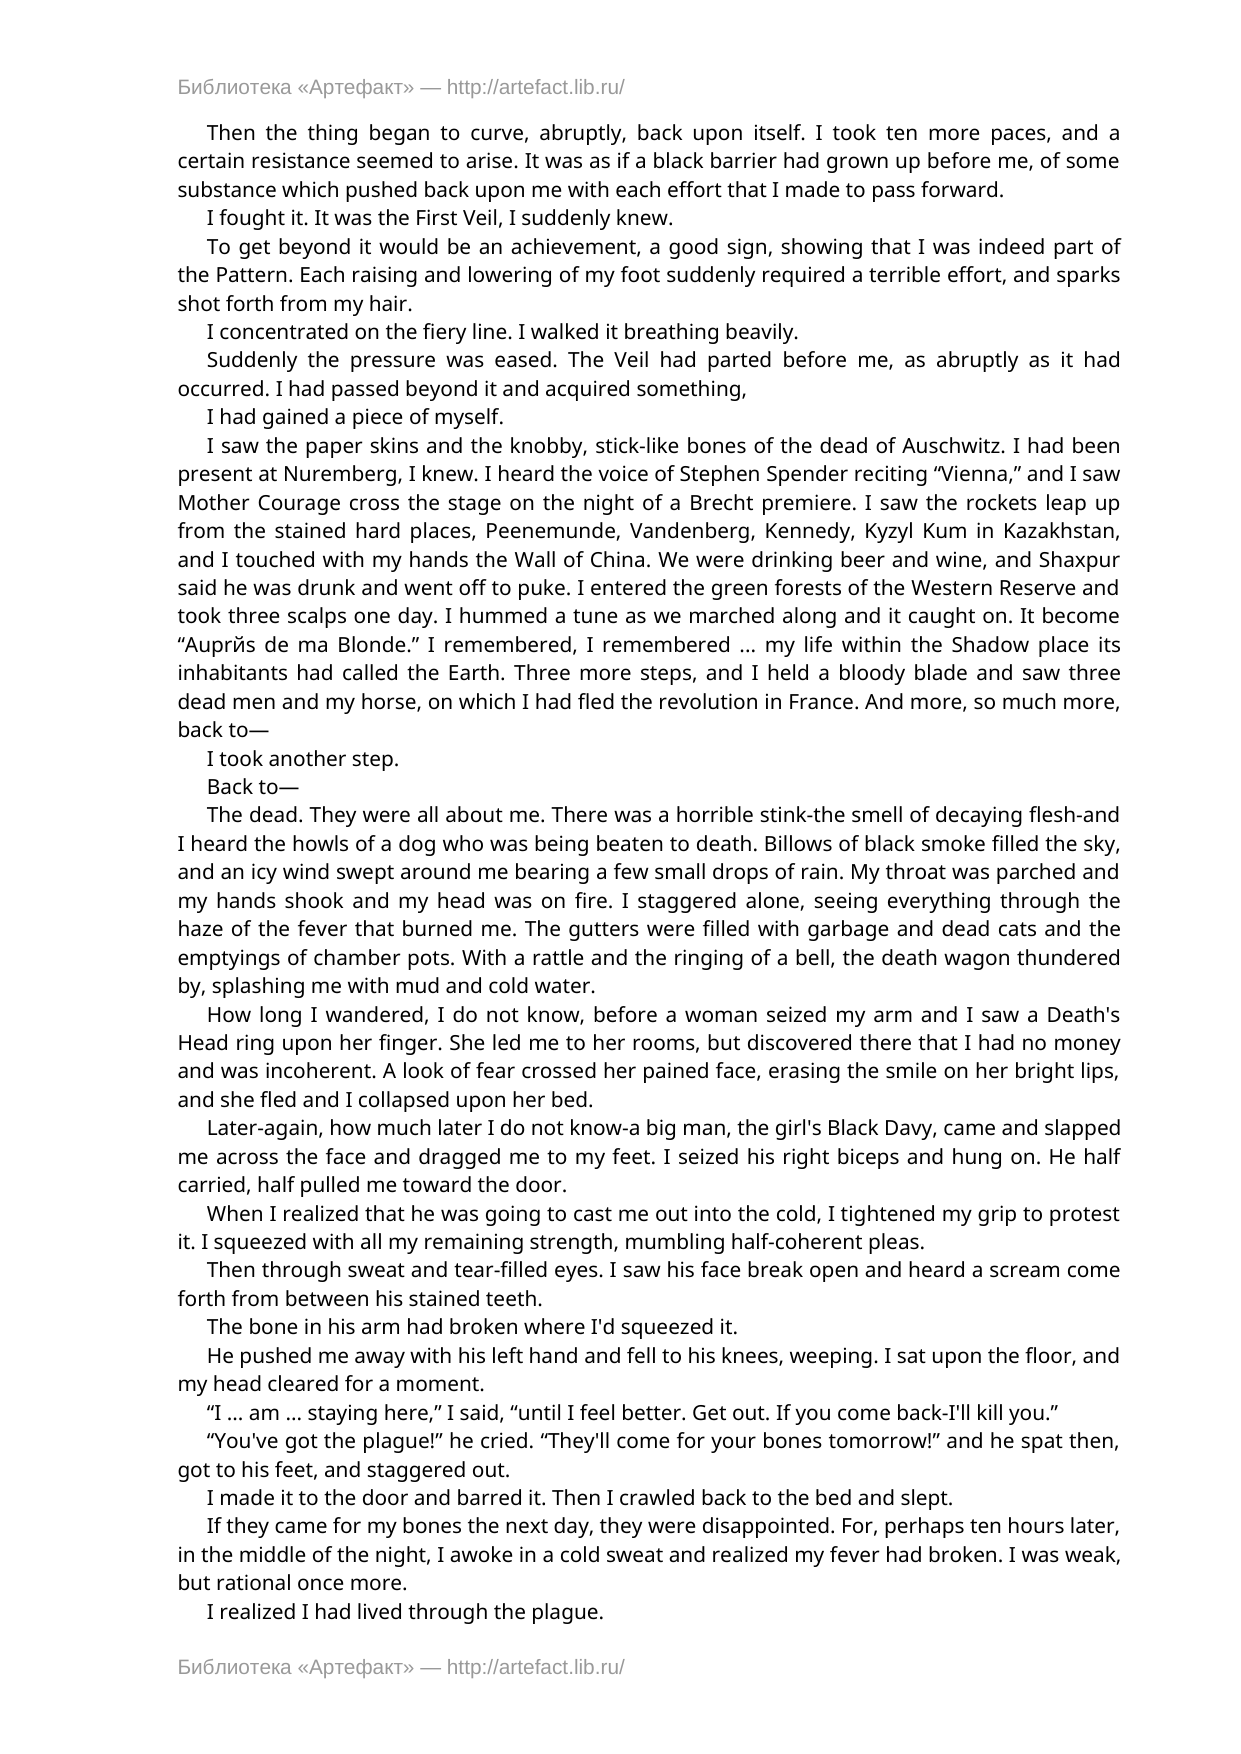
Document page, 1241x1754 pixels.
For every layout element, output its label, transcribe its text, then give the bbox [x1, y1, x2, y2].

text “You've got the plague!” he cried. “They'll come for your bones tomorrow!” and he spat then, got to his feet, and staggered out. [177, 1426, 1122, 1483]
text The bone in his arm had broken where I'd squeezed it. [177, 1312, 1122, 1341]
text I saw the paper skins and the knobby, stick-like bones of the dead of Auschwitz. I had been present at Nuremberg, I knew. I heard the voice of Stephen Spender reciting “Vienna,” and I saw Mother Courage cross the stage on the night of a Brecht premiere. I saw the rockets leap up from the stained hard places, Peenemunde, Vandenberg, Kennedy, Kyzyl Kum in Kazakhstan, and I touched with my hands the Wall of China. We were drinking beer and wine, and Shaxpur said he was drunk and went off to puke. I entered the green forests of the Western Reserve and took three scalps one day. I hummed a tune as we marched along and it caught on. It become “Auprйs de ma Blonde.” I remembered, I remembered ... my life within the Shadow place its inhabitants had called the Earth. Three more steps, and I held a bloody blade and saw three dead men and my horse, on which I had fled the revolution in France. And more, so much more, back to— [177, 431, 1122, 744]
text The dead. They were all about me. There was a horrible stink-the smell of decaying flesh-and I heard the howls of a dog who was being beaten to death. Billows of black smoke filled the sky, and an icy wind swept around me bearing a few small drops of rain. My throat was parched and my hands shook and my head was on fire. I staggered alone, seeing everything through the haze of the fever that burned me. The gutters were filled with garbage and dead cats and the emptyings of chamber pots. With a rattle and the ringing of a bell, the death wagon thundered by, splashing me with mud and cold water. [177, 801, 1122, 1000]
text I fought it. It was the First Veil, I suddenly knew. [177, 203, 1122, 232]
text Later-again, how much later I do not know-a big man, the girl's Black Davy, came and slapped me across the face and dragged me to my feet. I seized his right biceps and hung on. He half carried, half pulled me toward the door. [177, 1113, 1122, 1199]
text To get beyond it would be an achievement, a good sign, showing that I was indeed part of the Pattern. Each raising and lowering of my foot suddenly required a terrible effort, and sparks shot forth from my hair. [177, 232, 1122, 317]
text I made it to the door and barred it. Then I crawled back to the bed and slept. [177, 1483, 1122, 1512]
text When I realized that he was going to cast me out into the cold, I tightened my grip to protest it. I squeezed with all my remaining strength, mumbling half-coherent pleas. [177, 1199, 1122, 1256]
text Back to— [177, 772, 1122, 801]
text How long I wandered, I do not know, before a woman seized my arm and I saw a Death's Head ring upon her finger. She led me to her rooms, but discovered there that I had no money and was incoherent. A look of fear crossed her pained face, erasing the smile on her bright lips, and she fled and I collapsed upon her bed. [177, 1000, 1122, 1113]
text I concentrated on the fiery line. I walked it breathing beavily. [177, 317, 1122, 346]
text He pushed me away with his left hand and fell to his knees, weeping. I sat upon the floor, and my head cleared for a moment. [177, 1341, 1122, 1398]
text I took another step. [177, 744, 1122, 772]
text Then the thing began to curve, abruptly, back upon itself. I took ten more paces, and a certain resistance seemed to arise. It was as if a black barrier had grown up before me, of some substance which pushed back upon me with each effort that I made to pass forward. [177, 118, 1122, 203]
text I had gained a piece of myself. [177, 402, 1122, 431]
text If they came for my bones the next day, they were disappointed. For, perhaps ten hours later, in the middle of the night, I awoke in a cold sweat and realized my fever had broken. I was weak, but rational once more. [177, 1512, 1122, 1597]
text Then through sweat and tear-filled eyes. I saw his face break open and heard a scream come forth from between his stained teeth. [177, 1256, 1122, 1312]
text I realized I had lived through the plague. [177, 1597, 1122, 1625]
text Suddenly the pressure was eased. The Veil had parted before me, as abruptly as it had occurred. I had passed beyond it and acquired something, [177, 346, 1122, 402]
text “I ... am ... staying here,” I said, “until I feel better. Get out. If you come back-I'll kill you.” [177, 1398, 1122, 1426]
